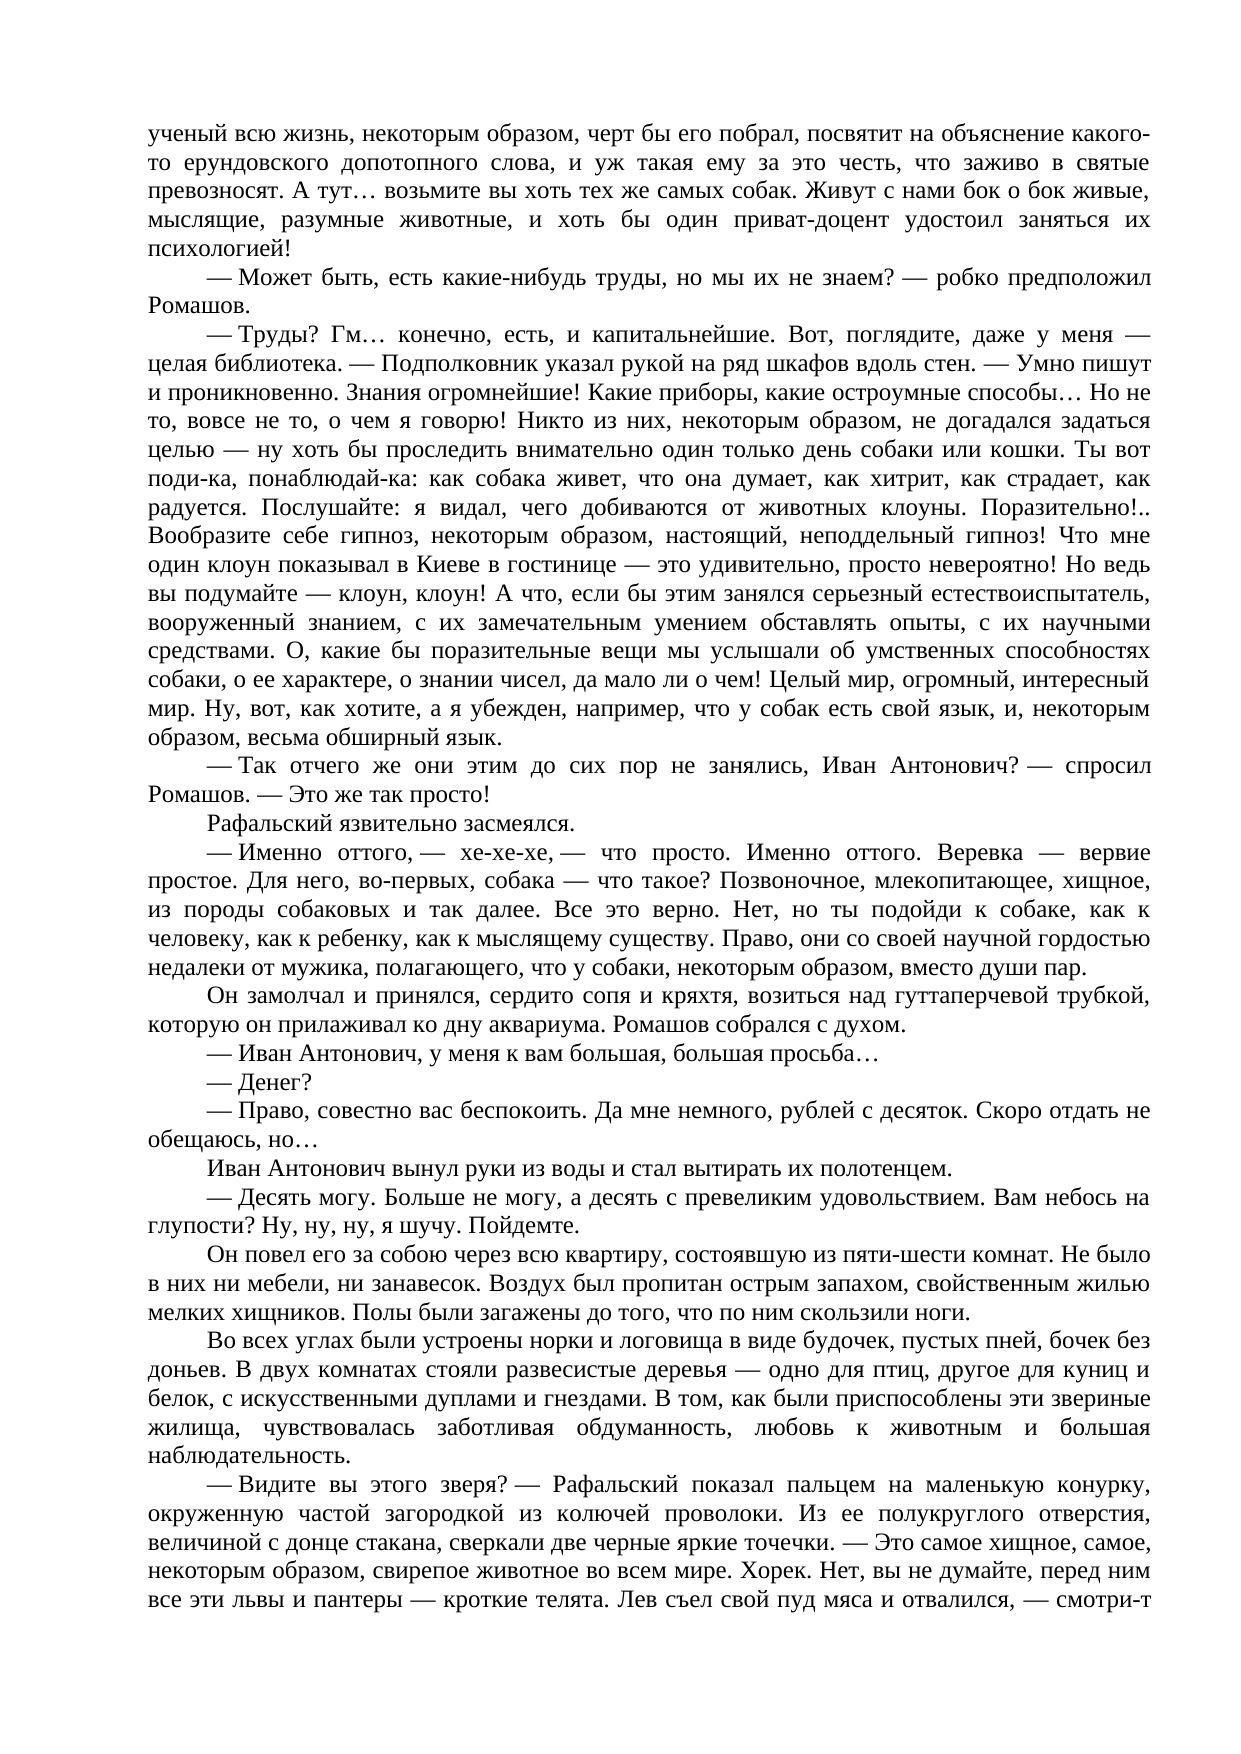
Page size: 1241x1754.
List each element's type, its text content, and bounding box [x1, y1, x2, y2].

text Во всех углах были устроены норки и логовища в виде будочек, пустых пней, бочек без доньев. В двух комнатах стояли развесистые деревья — одно для птиц, другое для куниц и белок, с искусственными дуплами и гнездами. В том, как были приспособлены эти звериные жилища, чувствовалась заботливая обдуманность, любовь к животным и большая наблюдательность. [148, 1326, 1152, 1469]
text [148, 1469, 1152, 1613]
text Иван Антонович вынул руки из воды и стал вытирать их полотенцем. [148, 1153, 1152, 1182]
text — Именно оттого, — хе-хе-хе, — что просто. Именно оттого. Веревка — вервие простое. Для него, во-первых, собака — что такое? Позвоночное, млекопитающее, хищное, из породы собаковых и так далее. Все это верно. Нет, но ты подойди к собаке, как к человеку, как к ребенку, как к мыслящему существу. Право, они со своей научной гордостью недалеки от мужика, полагающего, что у собаки, некоторым образом, вместо души пар. [148, 837, 1152, 981]
text Он повел его за собою через всю квартиру, состоявшую из пяти-шести комнат. Не было в них ни мебели, ни занавесок. Воздух был пропитан острым запахом, свойственным жилью мелких хищников. Полы были загажены до того, что по ним скользили ноги. [148, 1239, 1152, 1326]
text — Может быть, есть какие-нибудь труды, но мы их не знаем? — робко предположил Ромашов. [148, 262, 1152, 319]
text Рафальский язвительно засмеялся. [148, 808, 1152, 837]
text — Денег? [148, 1067, 1152, 1096]
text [148, 118, 1152, 262]
text — Право, совестно вас беспокоить. Да мне немного, рублей с десяток. Скоро отдать не обещаюсь, но… [148, 1096, 1152, 1153]
text — Так отчего же они этим до сих пор не занялись, Иван Антонович? — спросил Ромашов. — Это же так просто! [148, 751, 1152, 808]
text — Иван Антонович, у меня к вам большая, большая просьба… [148, 1038, 1152, 1067]
text Он замолчал и принялся, сердито сопя и кряхтя, возиться над гуттаперчевой трубкой, которую он прилаживал ко дну аквариума. Ромашов собрался с духом. [148, 981, 1152, 1038]
text — Труды? Гм… конечно, есть, и капитальнейшие. Вот, поглядите, даже у меня — целая библиотека. — Подполковник указал рукой на ряд шкафов вдоль стен. — Умно пишут и проникновенно. Знания огромнейшие! Какие приборы, какие остроумные способы… Но не то, вовсе не то, о чем я говорю! Никто из них, некоторым образом, не догадался задаться целью — ну хоть бы проследить внимательно один только день собаки или кошки. Ты вот поди-ка, понаблюдай-ка: как собака живет, что она думает, как хитрит, как страдает, как радуется. Послушайте: я видал, чего добиваются от животных клоуны. Поразительно!.. Вообразите себе гипноз, некоторым образом, настоящий, неподдельный гипноз! Что мне один клоун показывал в Киеве в гостинице — это удивительно, просто невероятно! Но ведь вы подумайте — клоун, клоун! А что, если бы этим занялся серьезный естествоиспытатель, вооруженный знанием, с их замечательным умением обставлять опыты, с их научными средствами. О, какие бы поразительные вещи мы услышали об умственных способностях собаки, о ее характере, о знании чисел, да мало ли о чем! Целый мир, огромный, интересный мир. Ну, вот, как хотите, а я убежден, например, что у собак есть свой язык, и, некоторым образом, весьма обширный язык. [148, 319, 1152, 751]
text — Десять могу. Больше не могу, а десять с превеликим удовольствием. Вам небось на глупости? Ну, ну, ну, я шучу. Пойдемте. [148, 1182, 1152, 1239]
